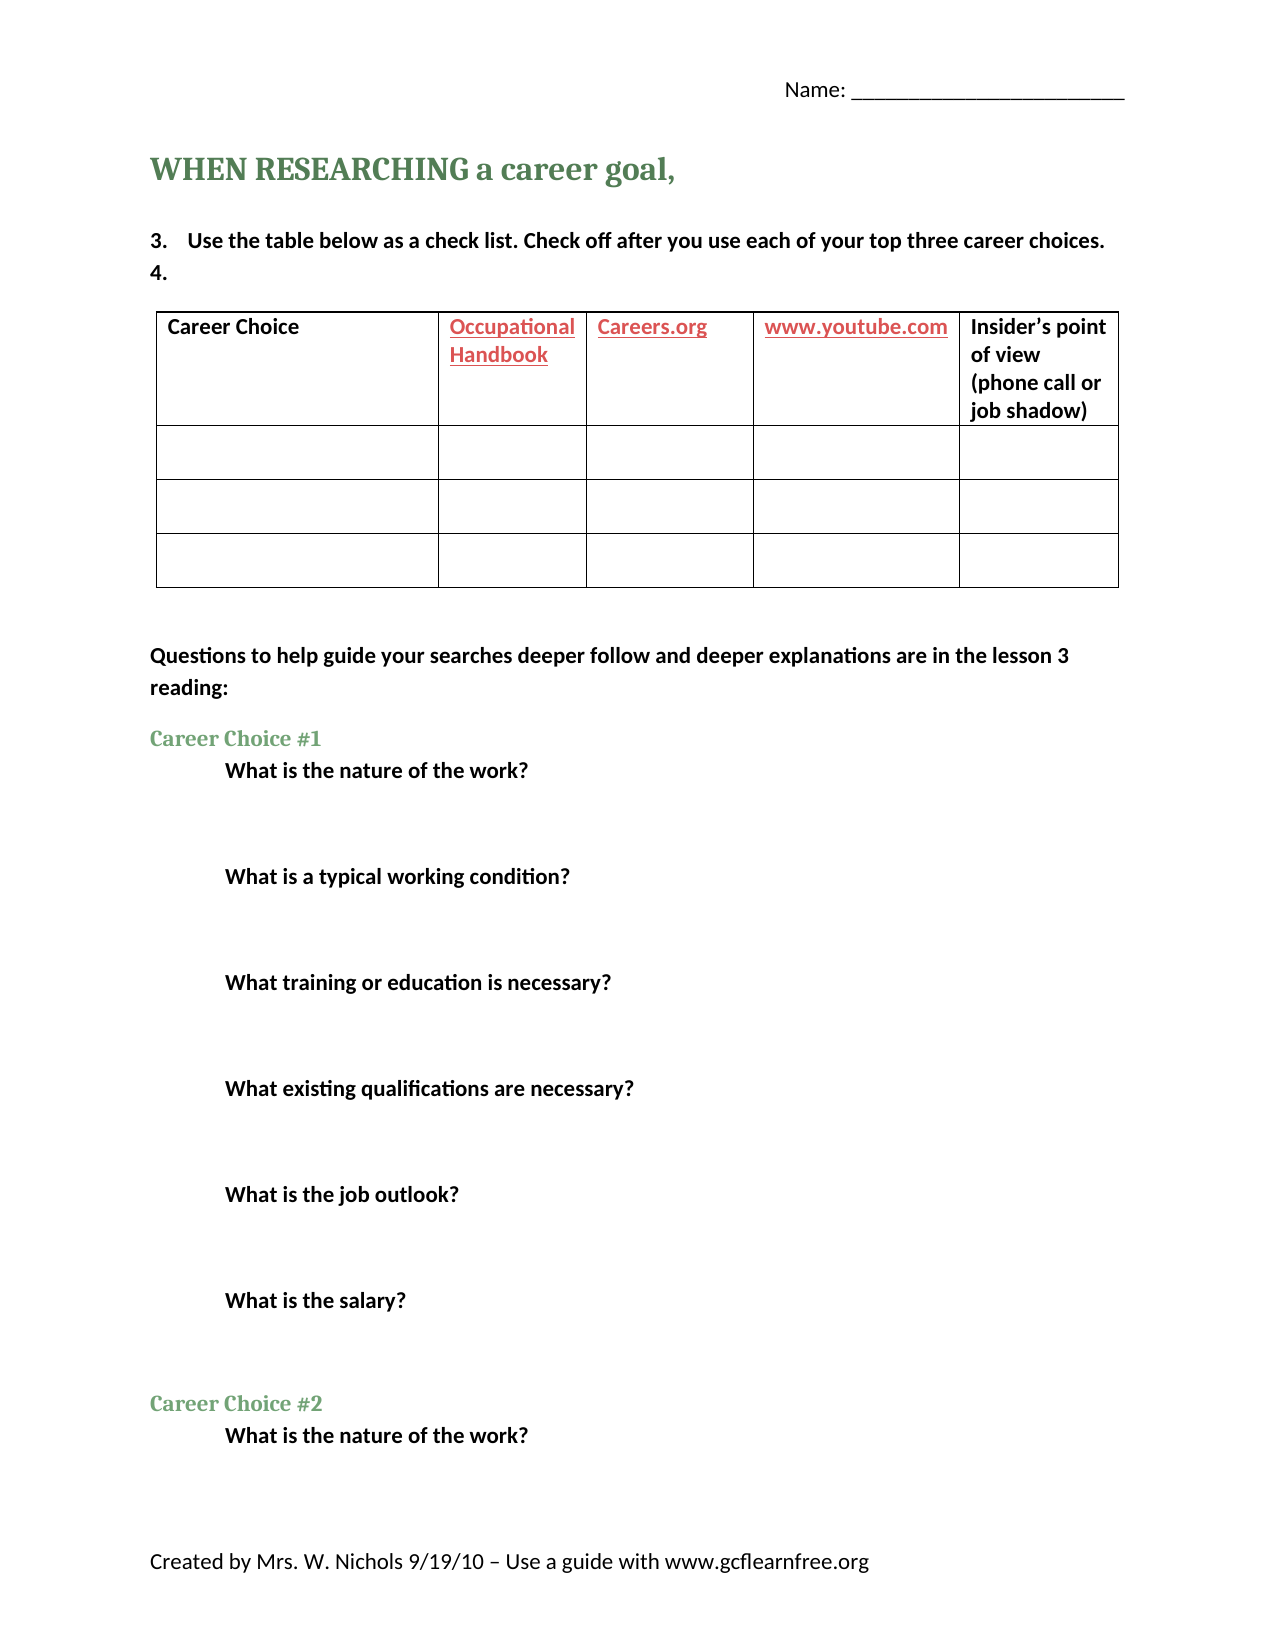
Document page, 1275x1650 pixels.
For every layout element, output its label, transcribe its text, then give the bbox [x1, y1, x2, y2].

subtitle WHEN RESEARCHING a career goal, [150, 150, 1125, 188]
text What existing qualifications are necessary? [150, 1074, 1125, 1102]
subtitle Career Choice #1 [150, 726, 1125, 752]
table_cell [439, 426, 586, 479]
table_cell [439, 480, 586, 533]
table_cell [754, 426, 959, 479]
table_header Insider’s point of view (phone call or job shadow) [960, 313, 1118, 424]
table_header Careers.org [587, 313, 753, 424]
table_cell [960, 480, 1118, 533]
text What is the job outlook? [150, 1180, 1125, 1208]
text What training or education is necessary? [150, 968, 1125, 996]
table_cell [587, 426, 753, 479]
list Use the table below as a check list. Check off after you use each of your top three career choices. [150, 226, 1125, 254]
table_cell [587, 480, 753, 533]
text What is the nature of the work? [150, 1421, 1125, 1449]
table_cell [754, 534, 959, 587]
table_cell [157, 480, 438, 533]
table_cell [157, 534, 438, 587]
subtitle Career Choice #2 [150, 1391, 1125, 1417]
table_cell [439, 534, 586, 587]
table_cell [960, 534, 1118, 587]
table_header Career Choice [157, 313, 438, 424]
table_cell [754, 480, 959, 533]
text Questions to help guide your searches deeper follow and deeper explanations are in the lesson 3 reading: [150, 641, 1125, 701]
table_cell [587, 534, 753, 587]
table_header www.youtube.com [754, 313, 959, 424]
text What is the nature of the work? [150, 756, 1125, 784]
text What is a typical working condition? [150, 862, 1125, 890]
text What is the salary? [150, 1286, 1125, 1314]
table_header Occupational Handbook [439, 313, 586, 424]
table_cell [960, 426, 1118, 479]
table_cell [157, 426, 438, 479]
